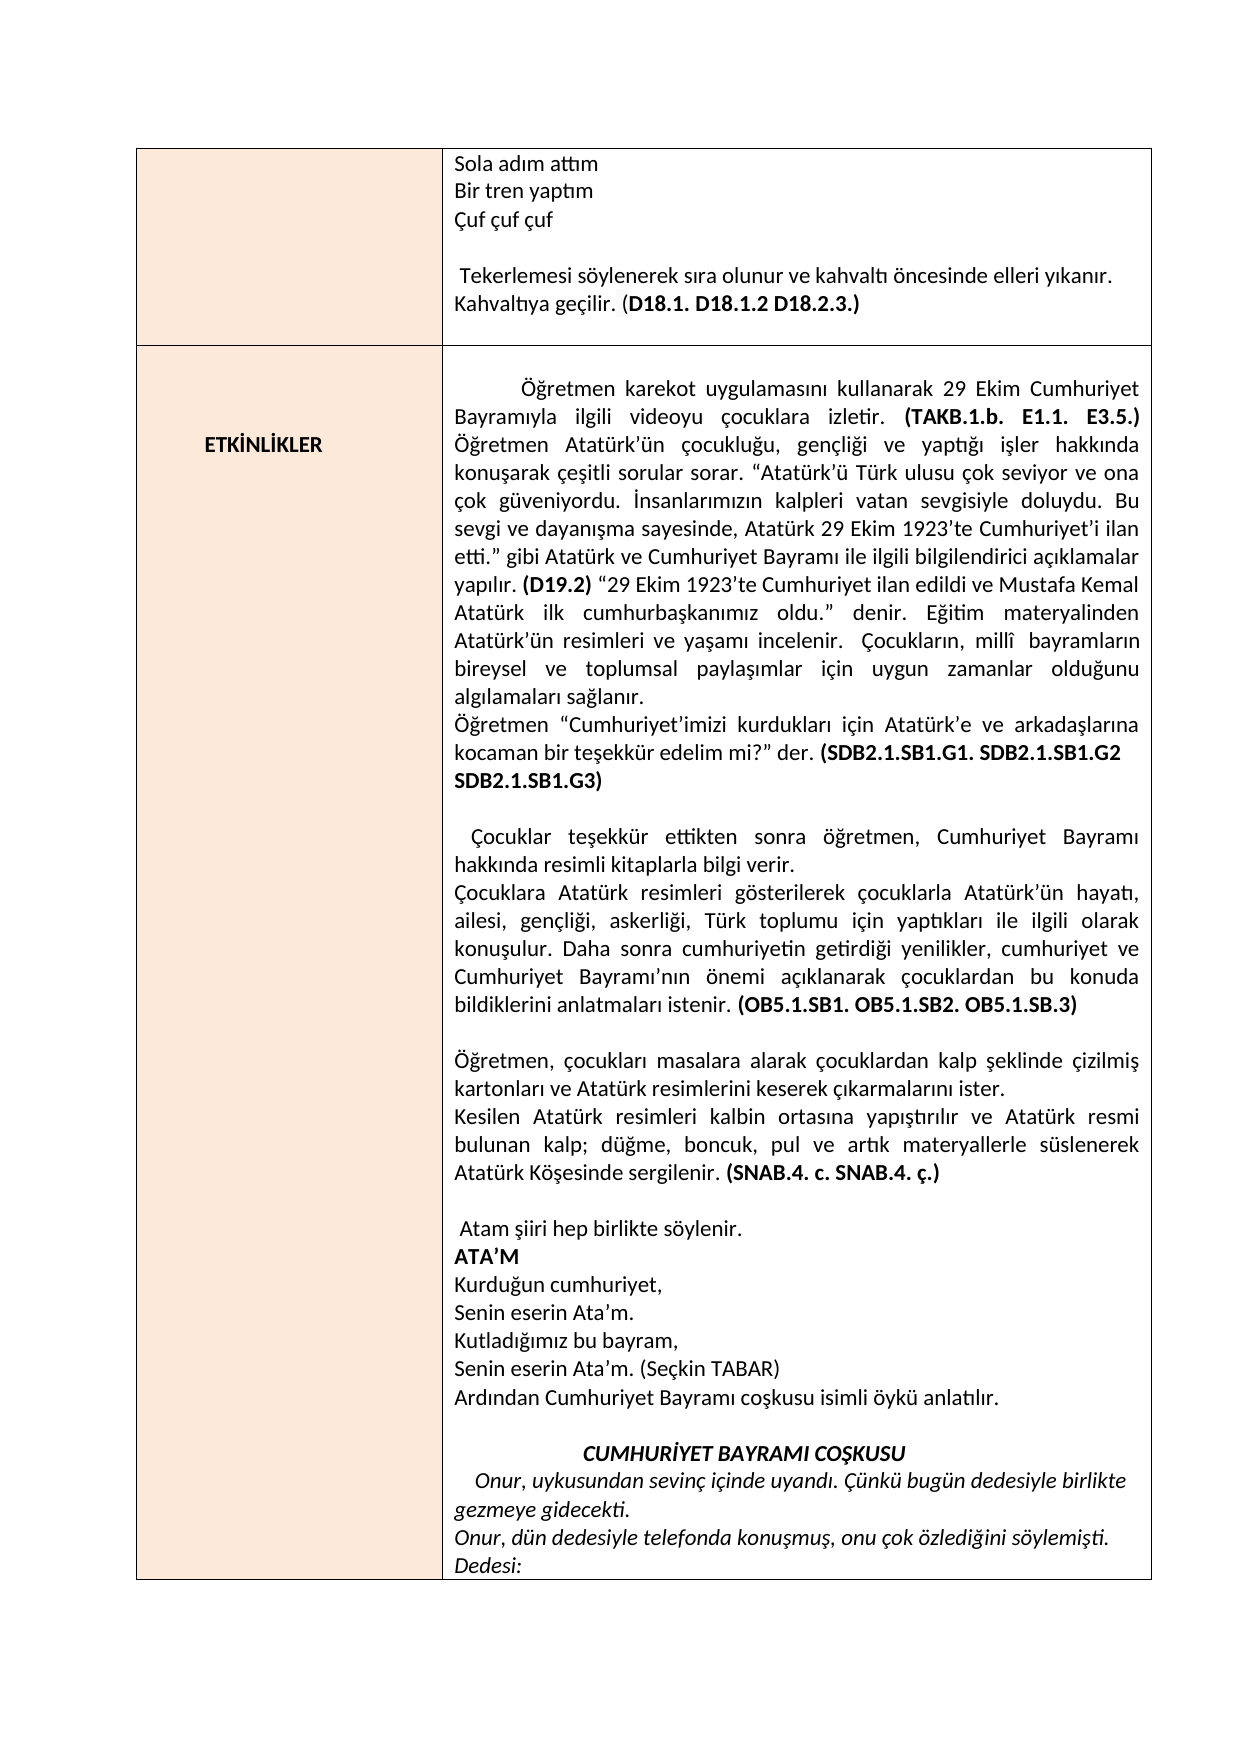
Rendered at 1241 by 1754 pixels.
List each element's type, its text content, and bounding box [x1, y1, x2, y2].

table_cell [443, 346, 1151, 1579]
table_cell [137, 149, 442, 345]
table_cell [443, 149, 1151, 345]
table_cell ETKİNLİKLER [137, 346, 442, 1579]
